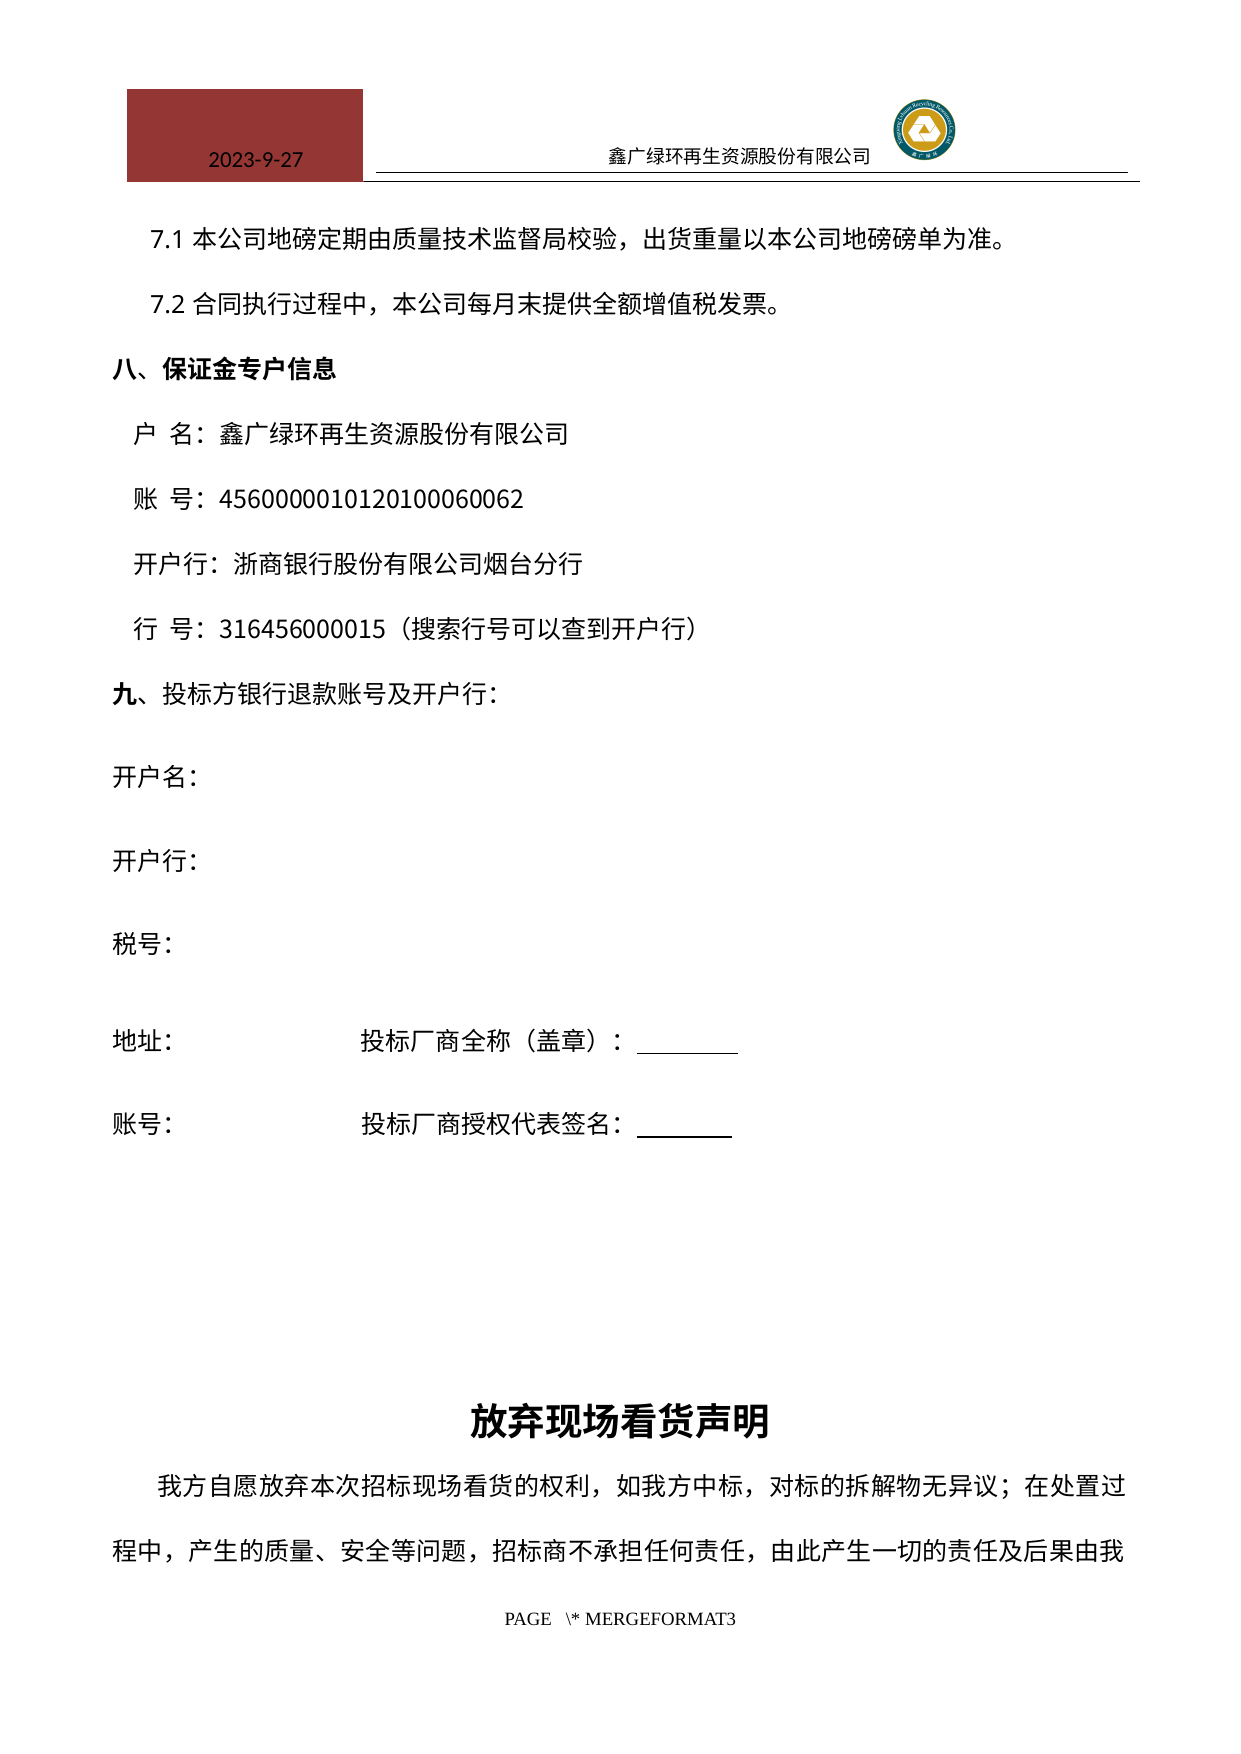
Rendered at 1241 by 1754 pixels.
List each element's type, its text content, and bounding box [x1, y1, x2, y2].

text 户 名：鑫广绿环再生资源股份有限公司 [133, 400, 1128, 465]
text 开户行：浙商银行股份有限公司烟台分行 [133, 530, 1128, 595]
text 地址： 投标厂商全称（盖章）： [112, 993, 1128, 1058]
text 行 号：316456000015（搜索行号可以查到开户行） [133, 595, 1128, 660]
text 开户名： [112, 743, 1128, 808]
text 7.2 合同执行过程中，本公司每月末提供全额增值税发票。 [112, 270, 1128, 335]
text 开户行： [112, 827, 1128, 892]
text 我方自愿放弃本次招标现场看货的权利，如我方中标，对标的拆解物无异议；在处置过程中，产生的质量、安全等问题，招标商不承担任何责任，由此产生一切的责任及后果由我方承担。 [112, 1452, 1128, 1582]
text 九、投标方银行退款账号及开户行： [112, 660, 1128, 725]
text 放弃现场看货声明 [112, 1387, 1128, 1452]
text 八、保证金专户信息 [112, 335, 1128, 400]
text 税号： [112, 910, 1128, 975]
text 7.1 本公司地磅定期由质量技术监督局校验，出货重量以本公司地磅磅单为准。 [112, 205, 1128, 270]
text 账号： 投标厂商授权代表签名： [112, 1076, 1128, 1141]
picture [892, 96, 959, 164]
text 账 号：4560000010120100060062 [133, 465, 1128, 530]
